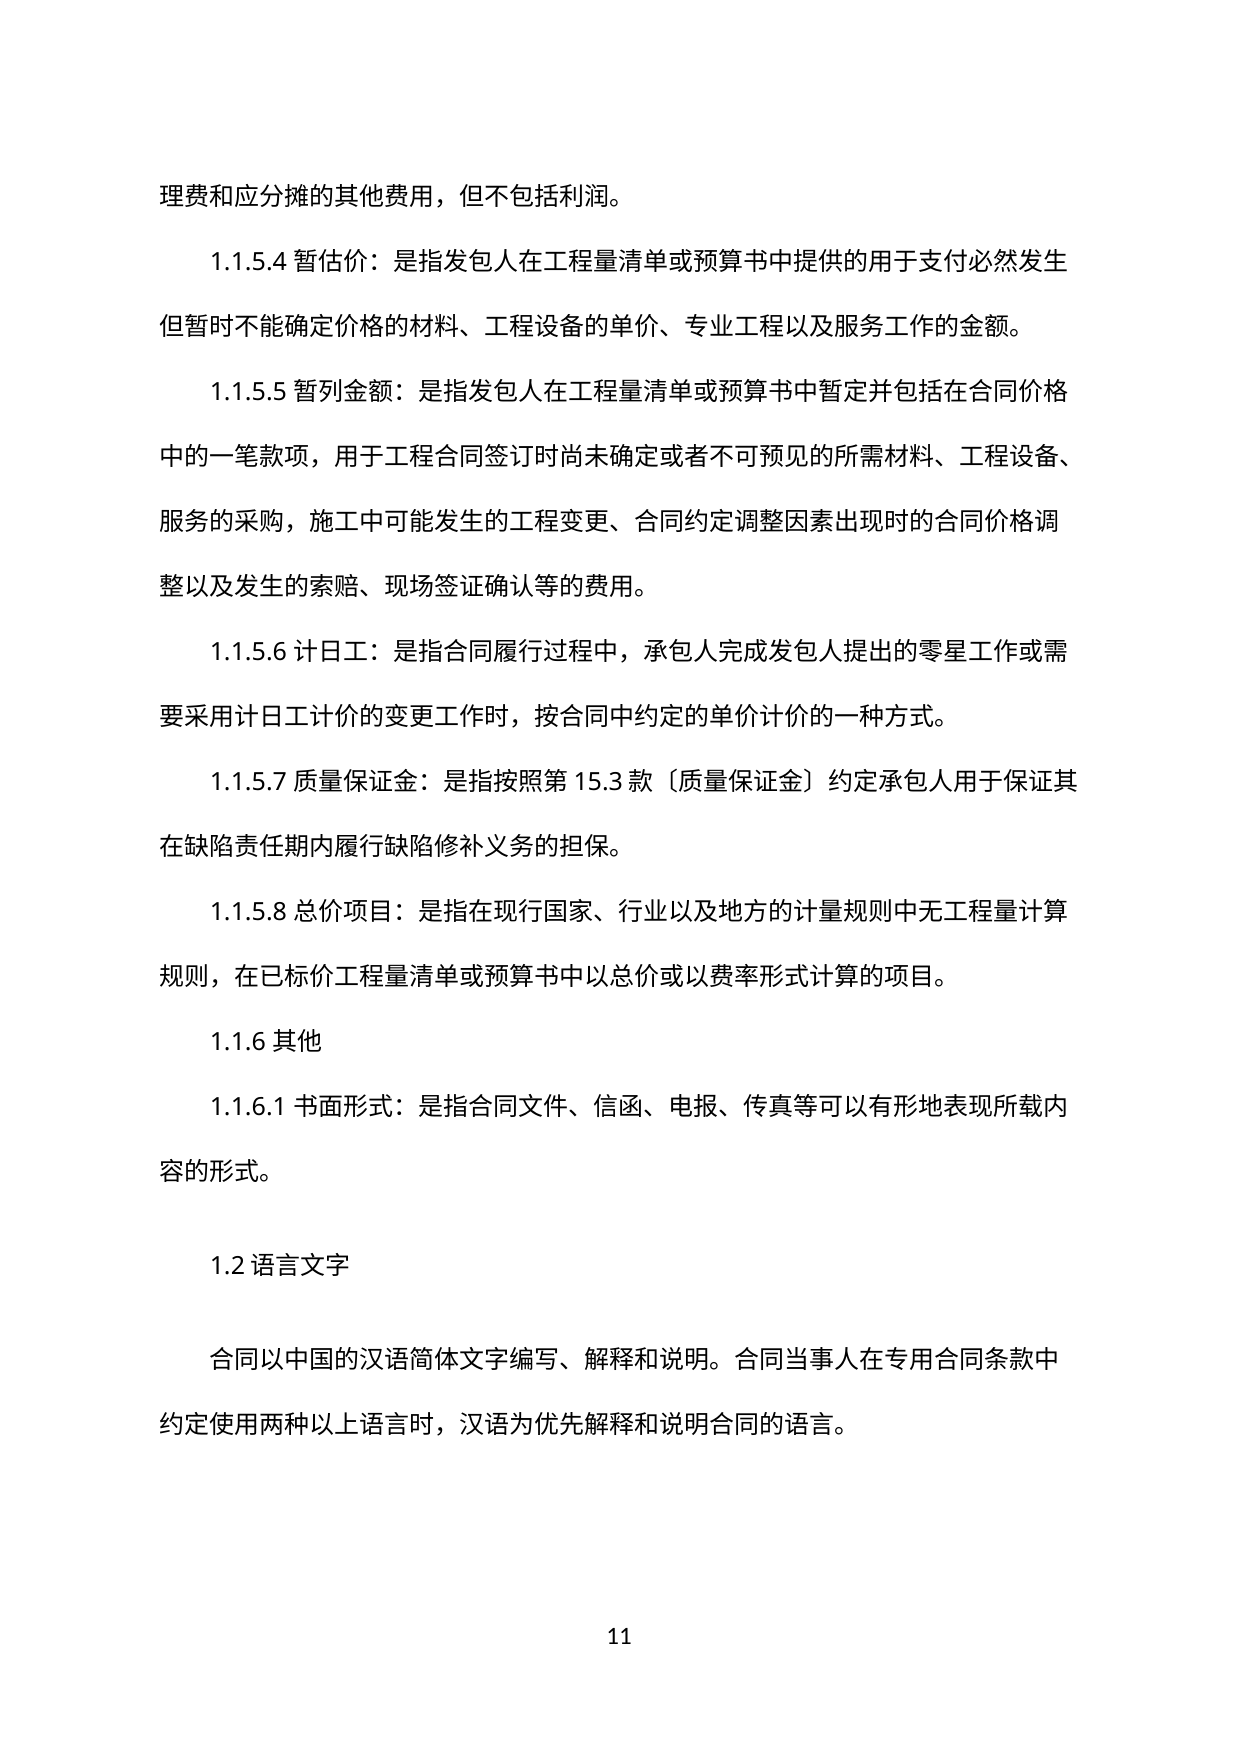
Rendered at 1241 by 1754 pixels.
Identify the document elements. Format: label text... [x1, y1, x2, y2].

text 1.1.5.5 暂列金额：是指发包人在工程量清单或预算书中暂定并包括在合同价格中的一笔款项，用于工程合同签订时尚未确定或者不可预见的所需材料、工程设备、服务的采购，施工中可能发生的工程变更、合同约定调整因素出现时的合同价格调整以及发生的索赔、现场签证确认等的费用。 [159, 357, 1078, 617]
text 1.1.5.8 总价项目：是指在现行国家、行业以及地方的计量规则中无工程量计算规则，在已标价工程量清单或预算书中以总价或以费率形式计算的项目。 [159, 877, 1078, 1007]
text 1.1.5.6 计日工：是指合同履行过程中，承包人完成发包人提出的零星工作或需要采用计日工计价的变更工作时，按合同中约定的单价计价的一种方式。 [159, 617, 1078, 747]
subtitle 1.2语言文字 [159, 1231, 1078, 1296]
text 1.1.6 其他 [159, 1007, 1078, 1072]
text 1.1.5.7 质量保证金：是指按照第15.3款〔质量保证金〕约定承包人用于保证其在缺陷责任期内履行缺陷修补义务的担保。 [159, 747, 1078, 877]
text 合同以中国的汉语简体文字编写、解释和说明。合同当事人在专用合同条款中约定使用两种以上语言时，汉语为优先解释和说明合同的语言。 [159, 1325, 1078, 1455]
text 1.1.5.4 暂估价：是指发包人在工程量清单或预算书中提供的用于支付必然发生但暂时不能确定价格的材料、工程设备的单价、专业工程以及服务工作的金额。 [159, 227, 1078, 357]
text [159, 162, 1078, 227]
text 1.1.6.1 书面形式：是指合同文件、信函、电报、传真等可以有形地表现所载内容的形式。 [159, 1072, 1078, 1202]
